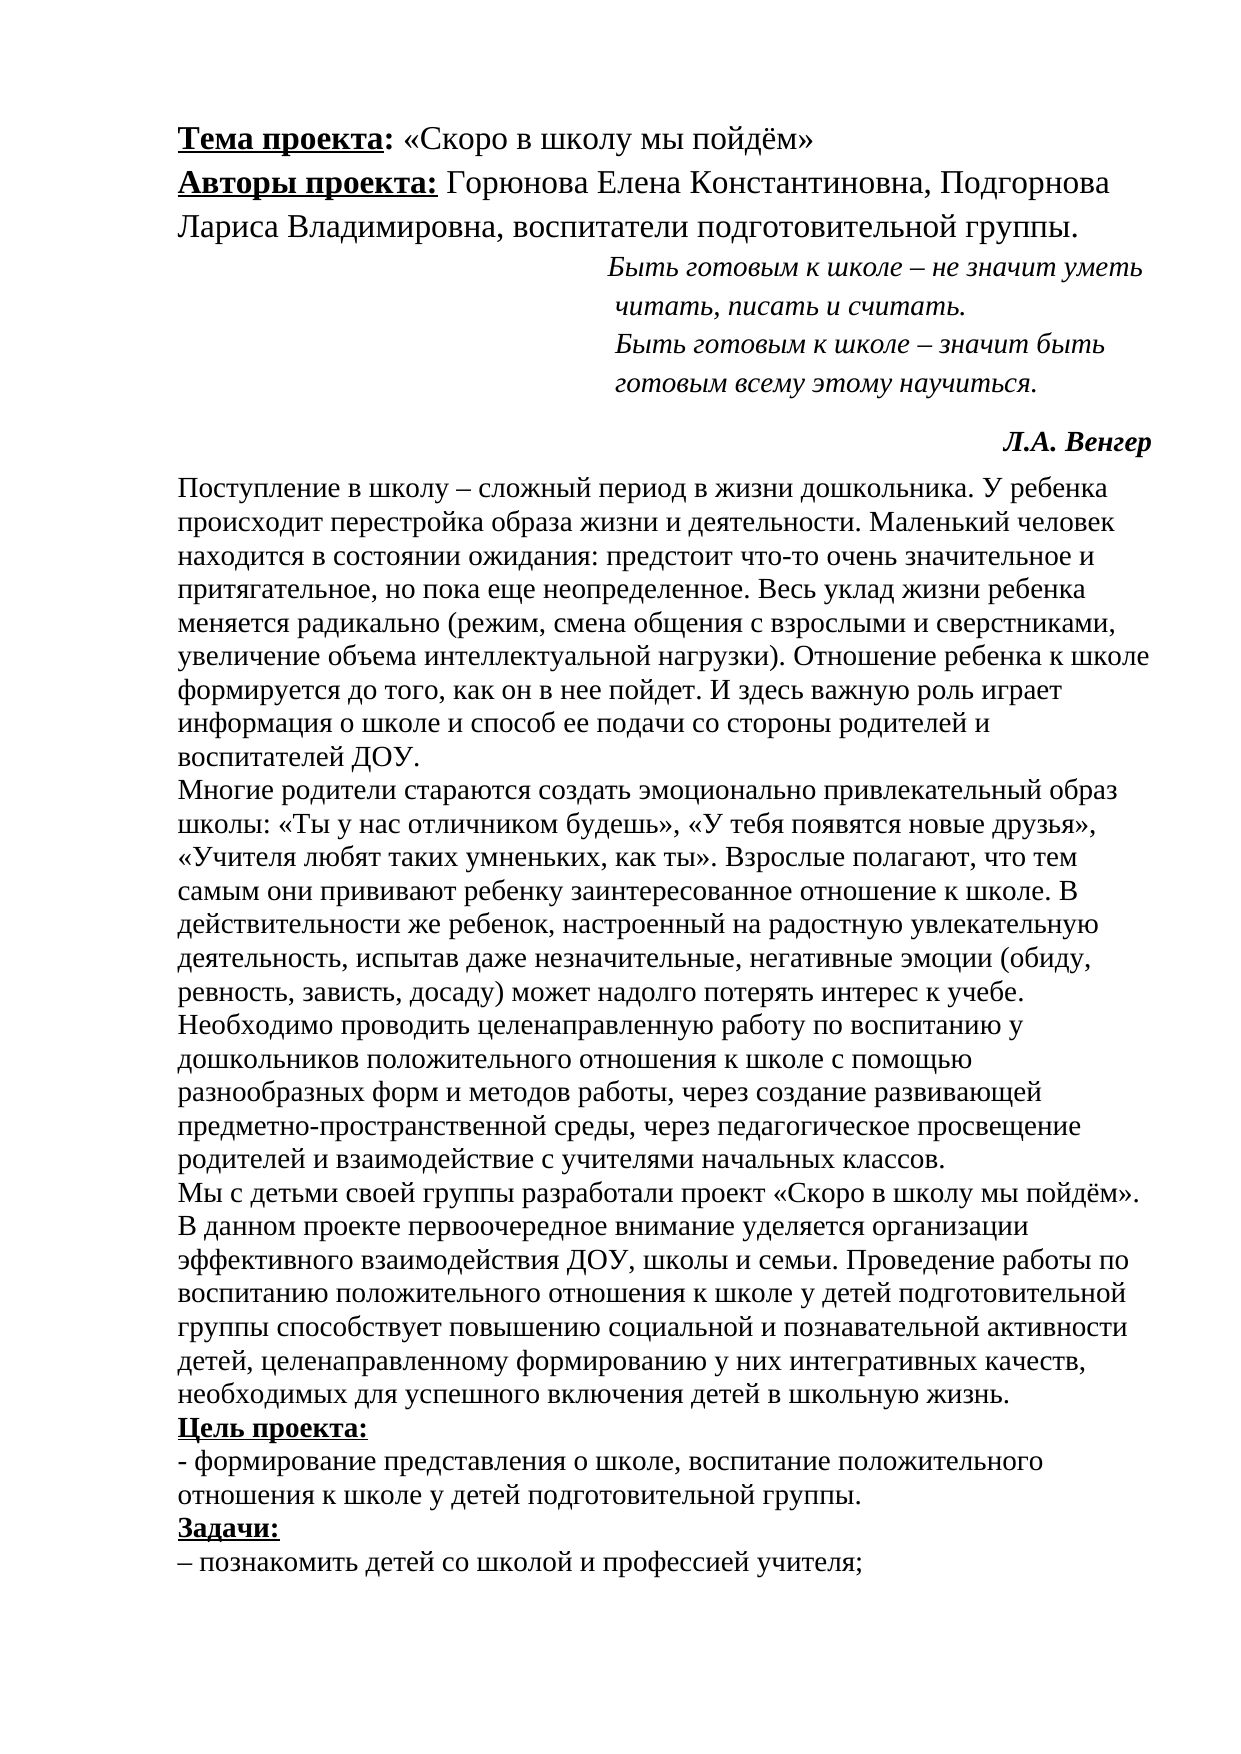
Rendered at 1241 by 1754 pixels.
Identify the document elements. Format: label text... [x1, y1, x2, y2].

text Тема проекта: «Скоро в школу мы пойдём» Авторы проекта: Горюнова Елена Константиновна, Подгорнова Лариса Владимировна, воспитатели подготовительной группы. Быть готовым к школе – не значит уметь читать, писать и считать. Быть готовым к школе – значит быть готовым всему этому научиться. [177, 118, 1152, 399]
text Мы с детьми своей группы разработали проект «Скоро в школу мы пойдём». В данном проекте первоочередное внимание уделяется организации эффективного взаимодействия ДОУ, школы и семьи. Проведение работы по воспитанию положительного отношения к школе у детей подготовительной группы способствует повышению социальной и познавательной активности детей, целенаправленному формированию у них интегративных качеств, необходимых для успешного включения детей в школьную жизнь. [177, 1175, 1152, 1410]
text Многие родители стараются создать эмоционально привлекательный образ школы: «Ты у нас отличником будешь», «У тебя появятся новые друзья», «Учителя любят таких умненьких, как ты». Взрослые полагают, что тем самым они прививают ребенку заинтересованное отношение к школе. В действительности же ребенок, настроенный на радостную увлекательную деятельность, испытав даже незначительные, негативные эмоции (обиду, ревность, зависть, досаду) может надолго потерять интерес к учебе. Необходимо проводить целенаправленную работу по воспитанию у дошкольников положительного отношения к школе с помощью разнообразных форм и методов работы, через создание развивающей предметно-пространственной среды, через педагогическое просвещение родителей и взаимодействие с учителями начальных классов. [177, 772, 1152, 1175]
text Л.А. Венгер [177, 424, 1152, 458]
text Поступление в школу – сложный период в жизни дошкольника. У ребенка происходит перестройка образа жизни и деятельности. Маленький человек находится в состоянии ожидания: предстоит что-то очень значительное и притягательное, но пока еще неопределенное. Весь уклад жизни ребенка меняется радикально (режим, смена общения с взрослыми и сверстниками, увеличение объема интеллектуальной нагрузки). Отношение ребенка к школе формируется до того, как он в нее пойдет. И здесь важную роль играет информация о школе и способ ее подачи со стороны родителей и воспитателей ДОУ. [177, 471, 1152, 772]
text Цель проекта: - формирование представления о школе, воспитание положительного отношения к школе у детей подготовительной группы. Задачи: – познакомить детей со школой и профессией учителя; [177, 1410, 1152, 1577]
